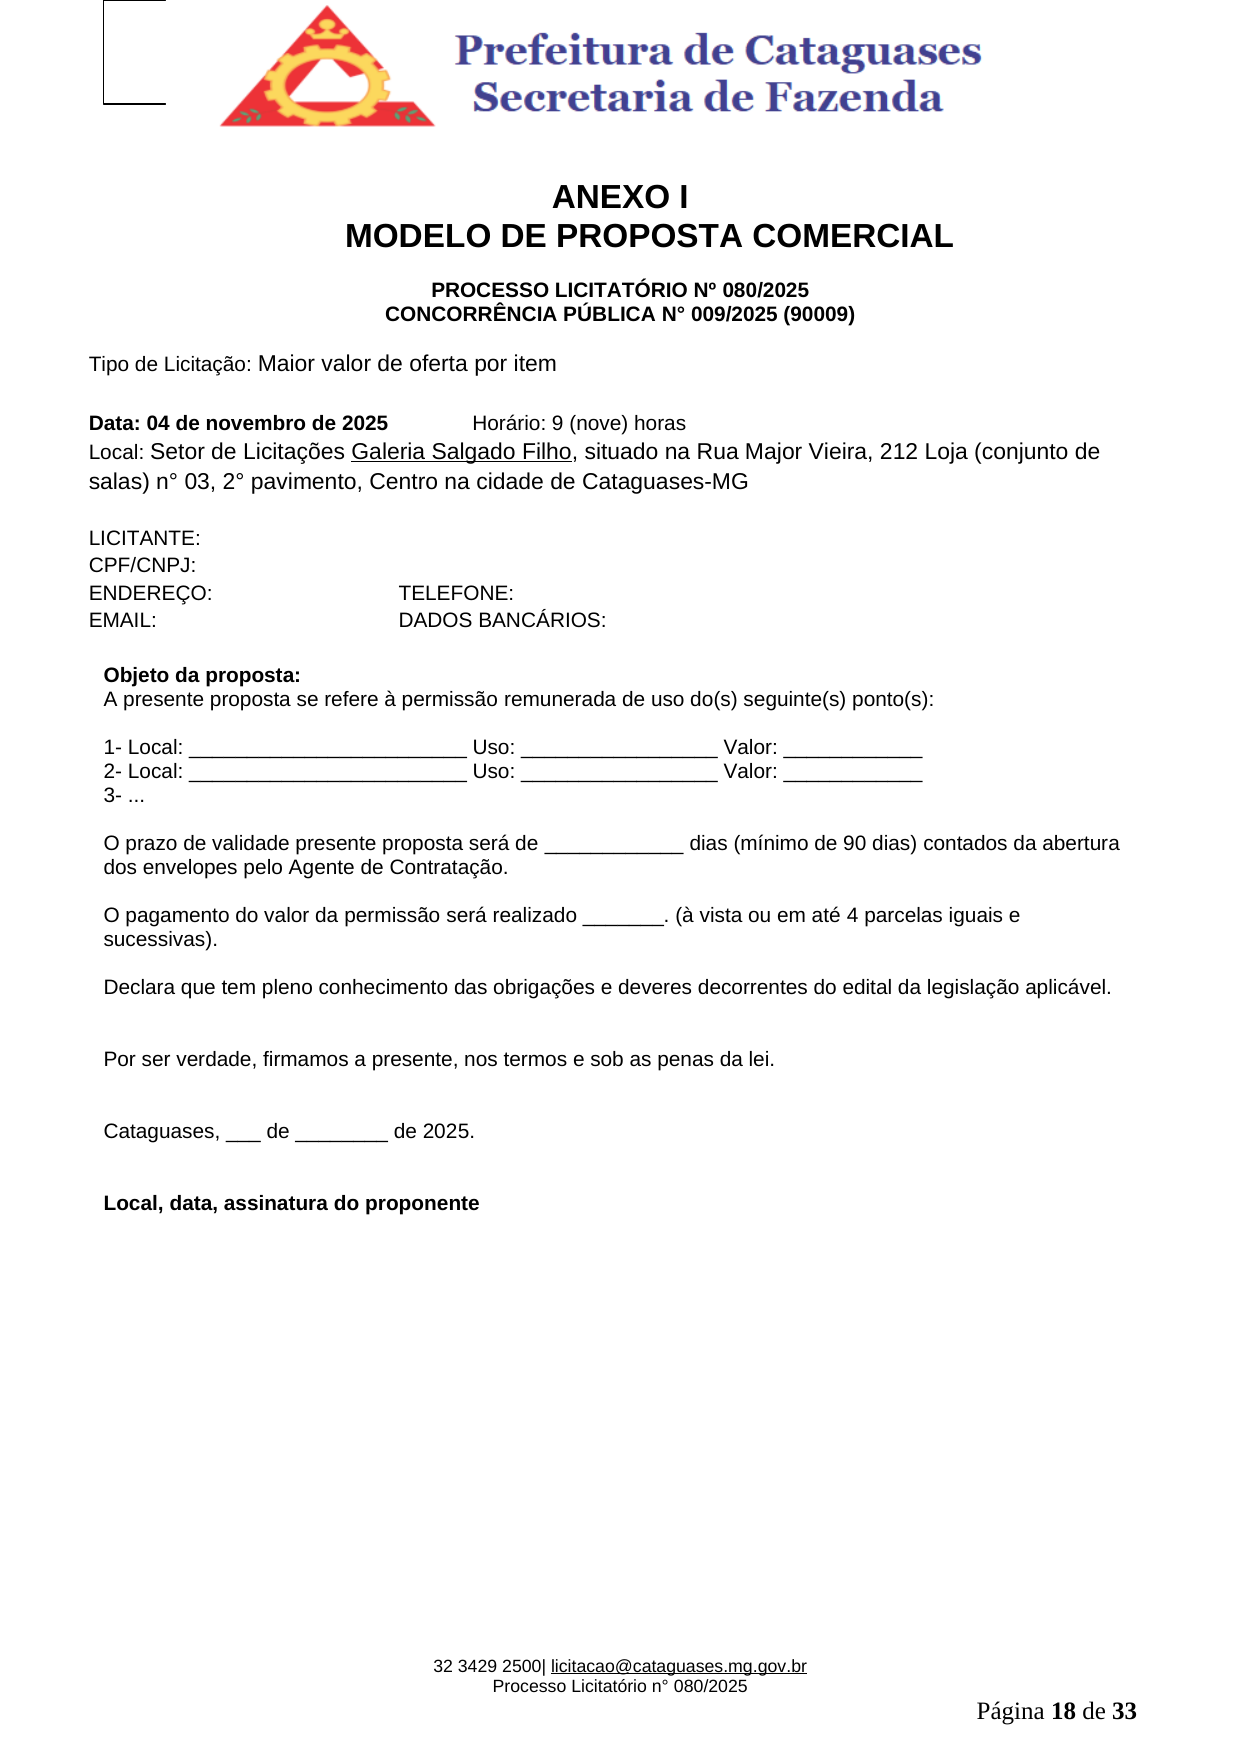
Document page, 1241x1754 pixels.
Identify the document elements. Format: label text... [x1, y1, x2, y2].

text CONCORRÊNCIA PÚBLICA N° 009/2025 (90009) [103, 302, 1137, 326]
text MODELO DE PROPOSTA COMERCIAL [103, 216, 1137, 254]
text Local: Setor de Licitações Galeria Salgado Filho, situado na Rua Major Vieira, 212 Loja (conjunto de salas) n° 03, 2° pavimento, Centro na cidade de Cataguases-MG [88, 438, 1137, 494]
text Objeto da proposta: [103, 663, 1137, 687]
text EMAIL: DADOS BANCÁRIOS: [88, 608, 1137, 632]
text Cataguases, ___ de ________ de 2025. [103, 1118, 1137, 1142]
text A presente proposta se refere à permissão remunerada de uso do(s) seguinte(s) ponto(s): [103, 687, 1137, 711]
text PROCESSO LICITATÓRIO Nº 080/2025 [103, 278, 1137, 302]
list O pagamento do valor da permissão será realizado _______. (à vista ou em até 4 parcelas iguais e sucessivas). [103, 903, 1137, 951]
text Local, data, assinatura do proponente [103, 1190, 1137, 1214]
list Declara que tem pleno conhecimento das obrigações e deveres decorrentes do edital da legislação aplicável. [103, 975, 1137, 999]
text LICITANTE: [88, 526, 1137, 550]
list ... [103, 783, 1137, 807]
text CPF/CNPJ: [88, 553, 1137, 577]
text ANEXO I [103, 177, 1137, 216]
list Local: ________________________ Uso: _________________ Valor: ____________ [103, 759, 1137, 783]
list Local: ________________________ Uso: _________________ Valor: ____________ [103, 735, 1137, 759]
picture [165, 0, 1075, 148]
text Por ser verdade, firmamos a presente, nos termos e sob as penas da lei. [103, 1047, 1137, 1071]
list O prazo de validade presente proposta será de ____________ dias (mínimo de 90 dias) contados da abertura dos envelopes pelo Agente de Contratação. [103, 831, 1137, 879]
text Data: 04 de novembro de 2025 Horário: 9 (nove) horas [88, 410, 1137, 434]
text Tipo de Licitação: Maior valor de oferta por item [88, 350, 1137, 376]
text ENDEREÇO: TELEFONE: [88, 581, 1137, 605]
